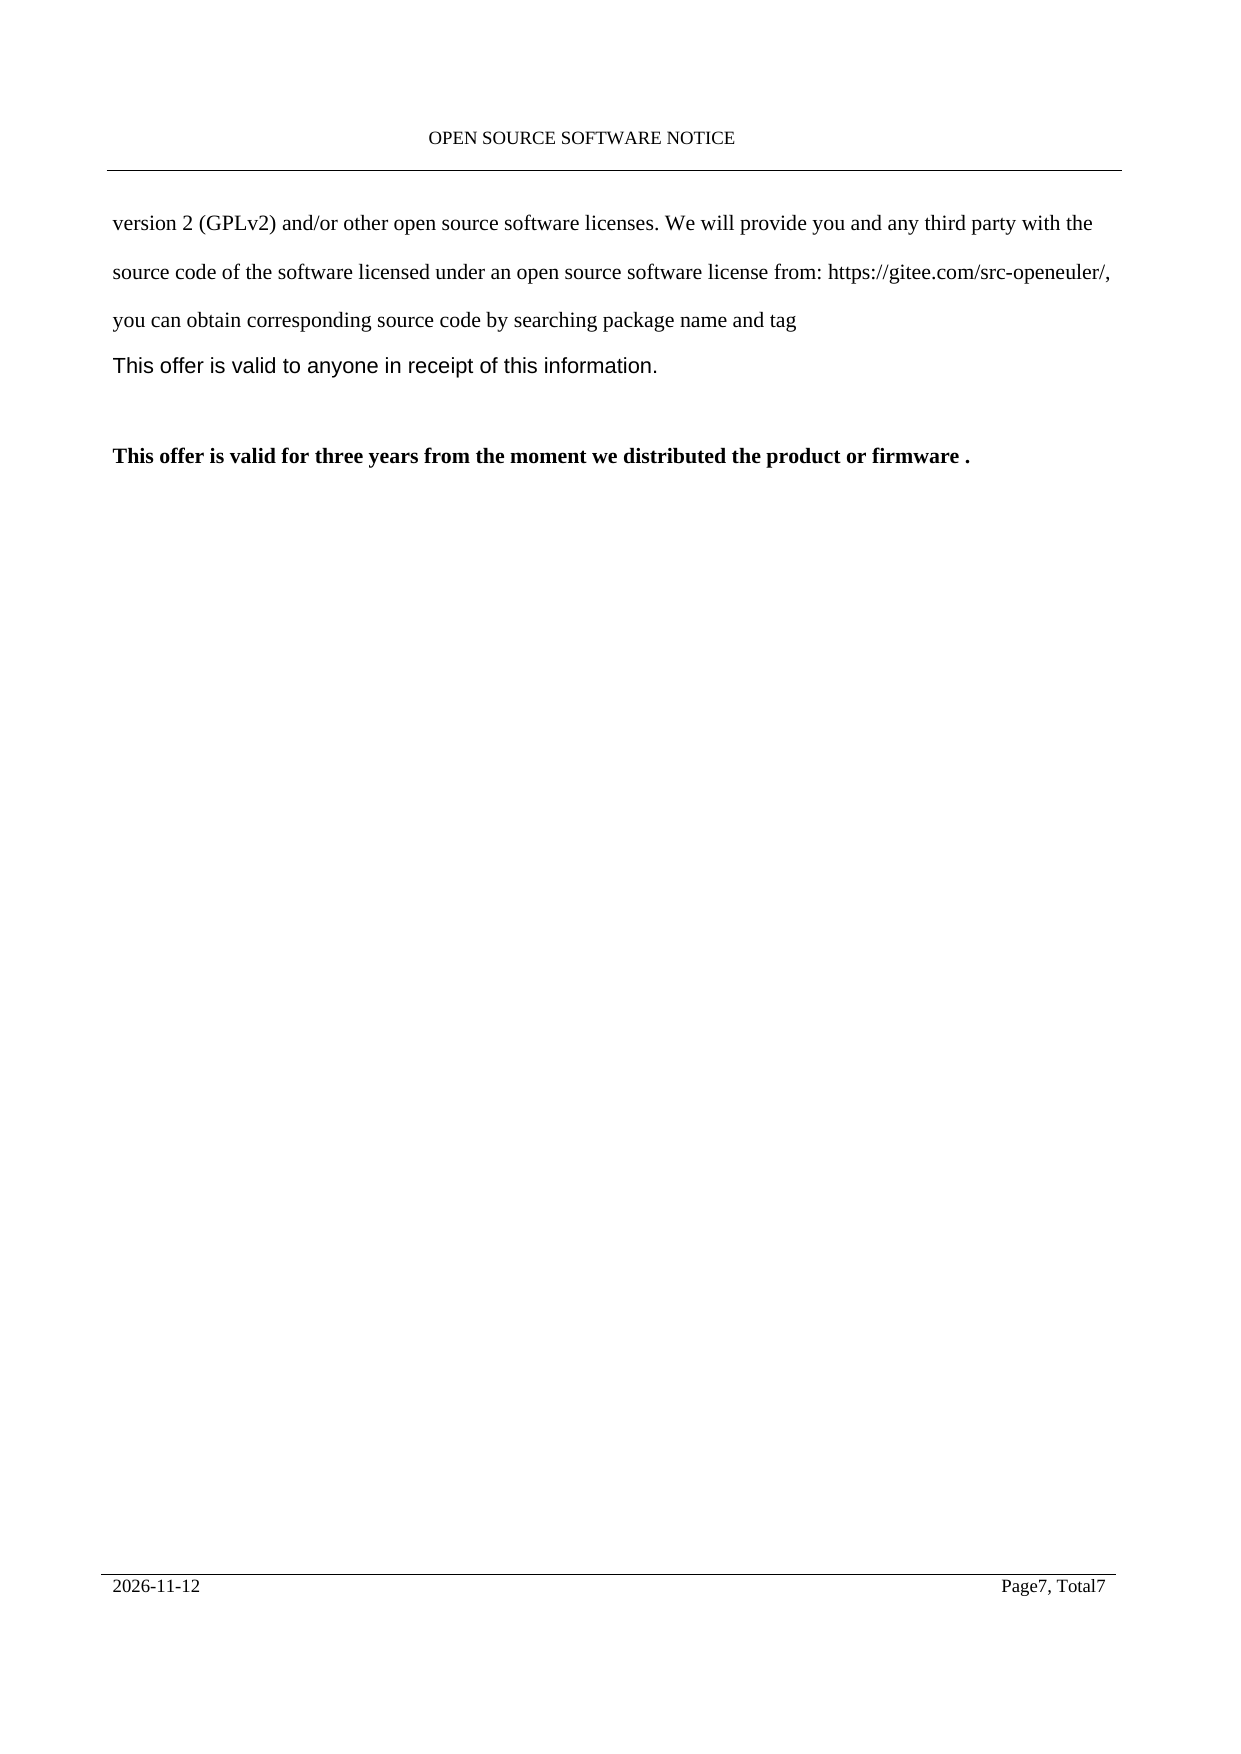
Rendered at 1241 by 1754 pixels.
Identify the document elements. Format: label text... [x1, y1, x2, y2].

text This offer is valid for three years from the moment we distributed the product or firmware . [112, 439, 1128, 472]
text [112, 206, 1128, 336]
text This offer is valid to anyone in receipt of this information. [112, 349, 1128, 381]
